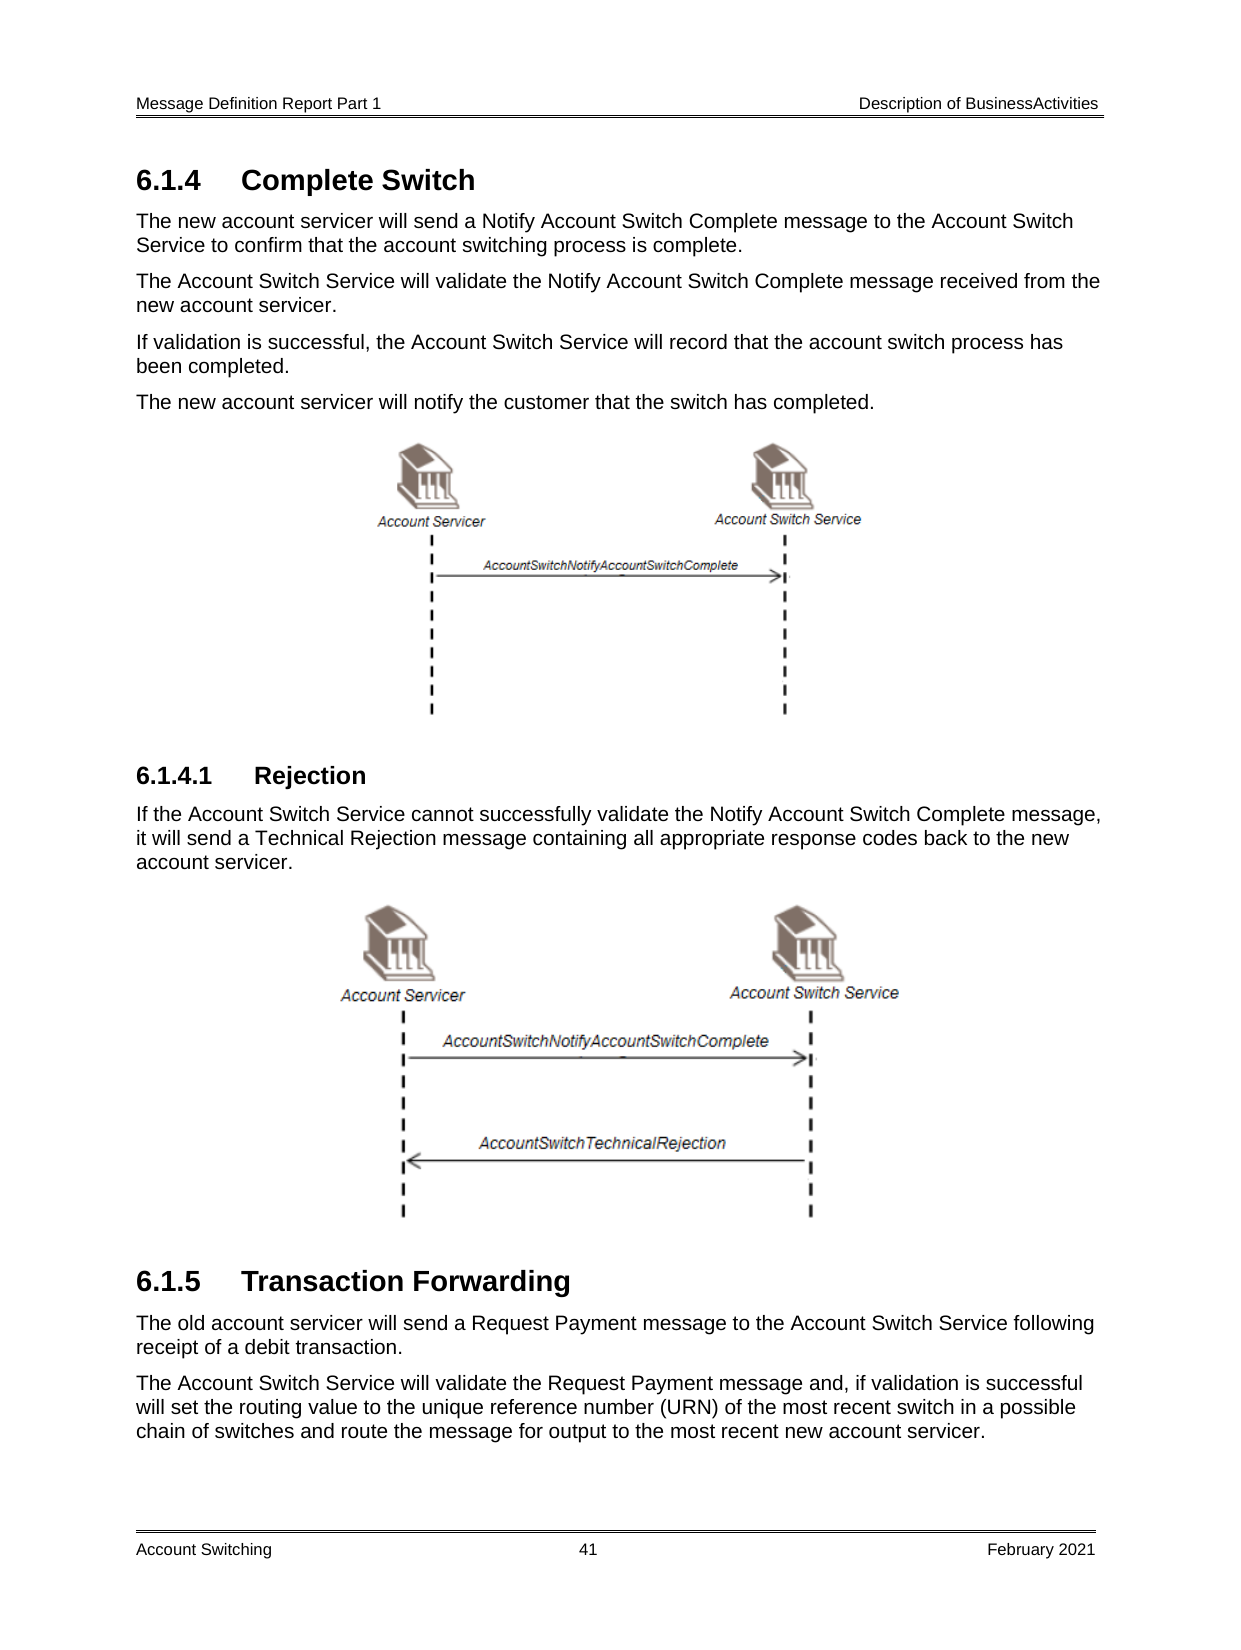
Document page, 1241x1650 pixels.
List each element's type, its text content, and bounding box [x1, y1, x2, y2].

text The new account servicer will send a Notify Account Switch Complete message to the Account Switch Service to confirm that the account switching process is complete. [136, 209, 1104, 257]
subtitle Complete Switch [136, 163, 1104, 196]
text The old account servicer will send a Request Payment message to the Account Switch Service following receipt of a debit transaction. [136, 1311, 1104, 1358]
text The new account servicer will notify the customer that the switch has completed. [136, 390, 1104, 414]
text If the Account Switch Service cannot successfully validate the Notify Account Switch Complete message, it will send a Technical Rejection message containing all appropriate response codes back to the new account servicer. [136, 802, 1104, 874]
picture [338, 898, 903, 1227]
picture [374, 438, 867, 724]
text If validation is successful, the Account Switch Service will record that the account switch process has been completed. [136, 329, 1104, 377]
subtitle Transaction Forwarding [136, 1264, 1104, 1298]
subtitle Rejection [136, 761, 1104, 789]
text The Account Switch Service will validate the Request Payment message and, if validation is successful will set the routing value to the unique reference number (URN) of the most recent switch in a possible chain of switches and route the message for output to the most recent new account servicer. [136, 1371, 1104, 1443]
text The Account Switch Service will validate the Notify Account Switch Complete message received from the new account servicer. [136, 269, 1104, 317]
